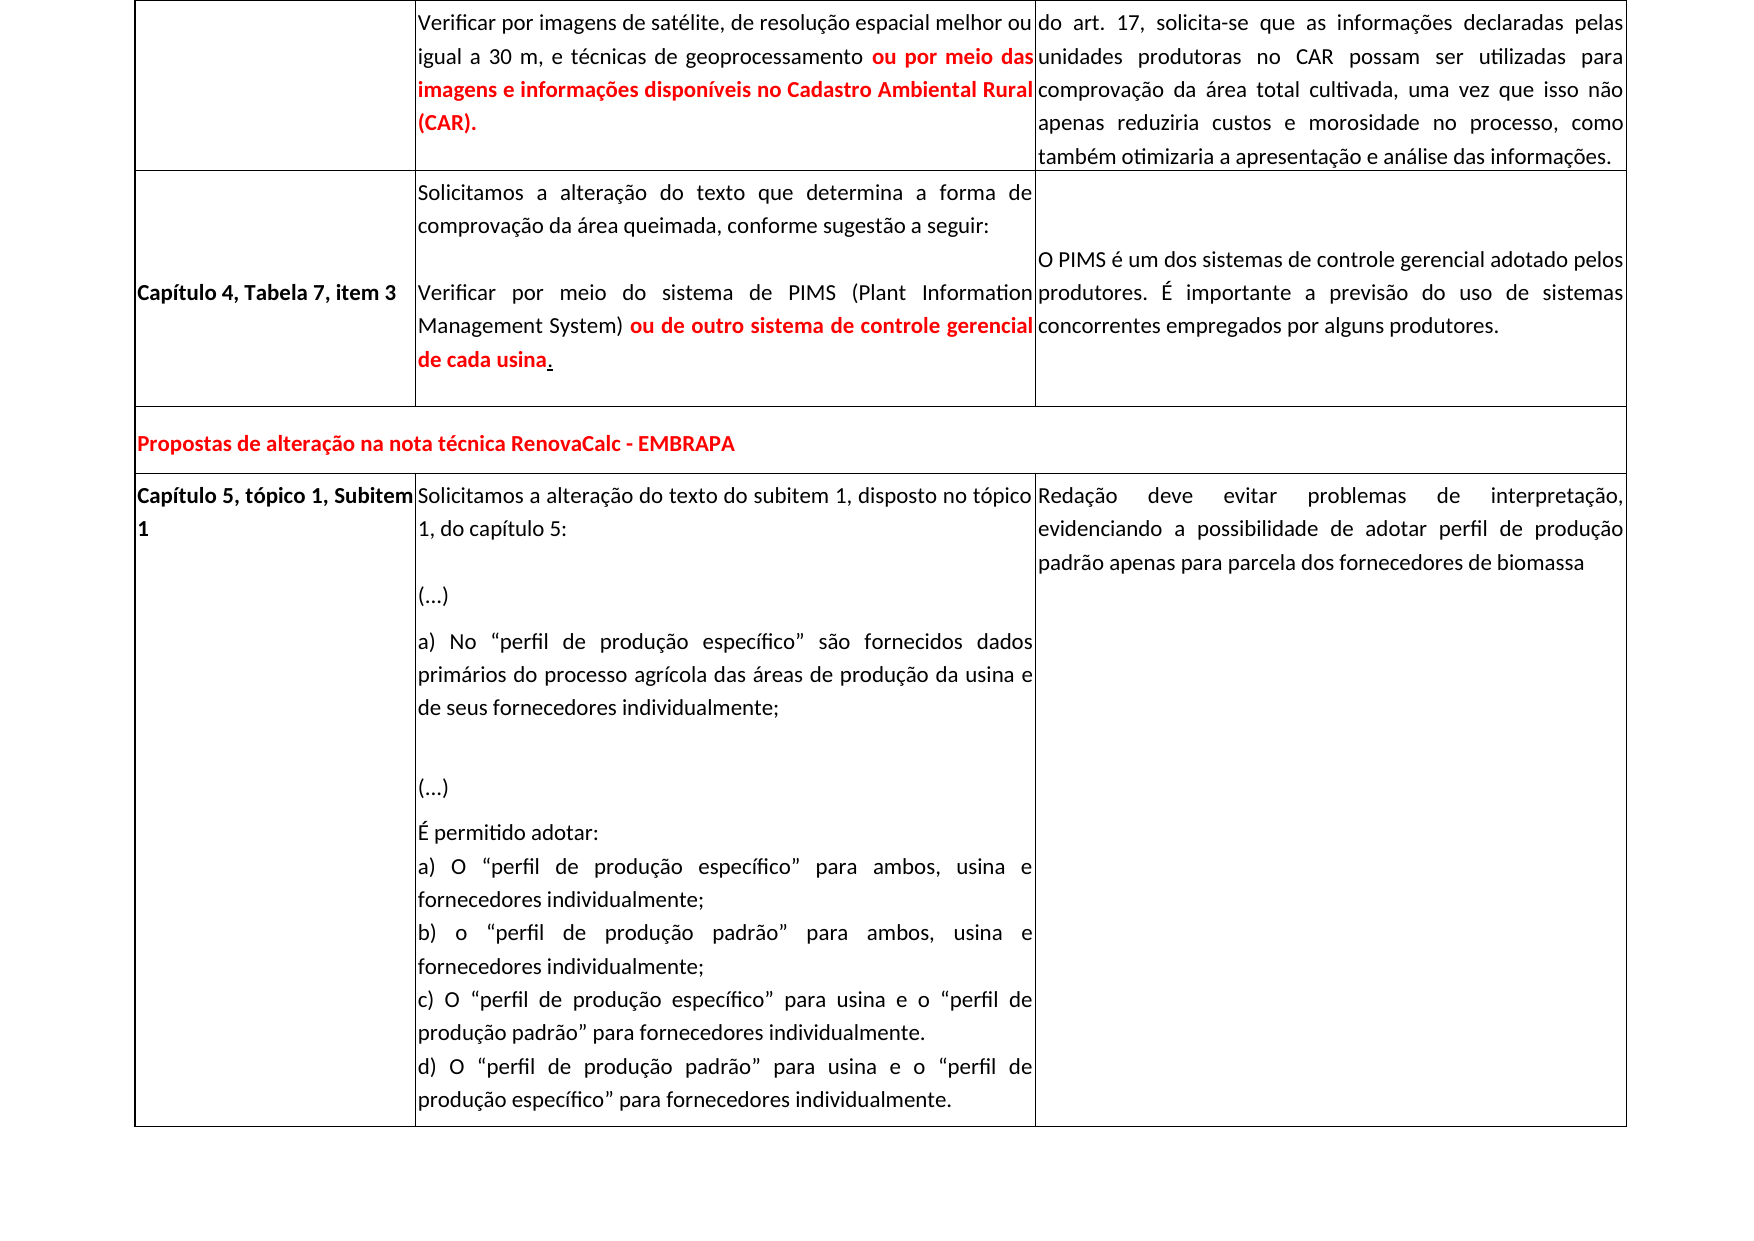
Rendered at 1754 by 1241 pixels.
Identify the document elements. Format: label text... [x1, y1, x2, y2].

table_cell O PIMS é um dos sistemas de controle gerencial adotado pelos produtores. É importante a previsão do uso de sistemas concorrentes empregados por alguns produtores. [1036, 171, 1626, 406]
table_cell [416, 1, 1035, 170]
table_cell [1036, 1, 1626, 170]
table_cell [416, 474, 1035, 1126]
table_cell Capítulo 4, Tabela 7, item 3 [136, 171, 415, 406]
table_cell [136, 474, 415, 1126]
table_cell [1036, 474, 1626, 1126]
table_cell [136, 1, 415, 170]
table_cell Solicitamos a alteração do texto que determina a forma de comprovação da área queimada, conforme sugestão a seguir: Verificar por meio do sistema de PIMS (Plant Information Management System) ou de outro sistema de controle gerencial de cada usina. [416, 171, 1035, 406]
table_cell Propostas de alteração na nota técnica RenovaCalc - EMBRAPA [136, 407, 1626, 472]
